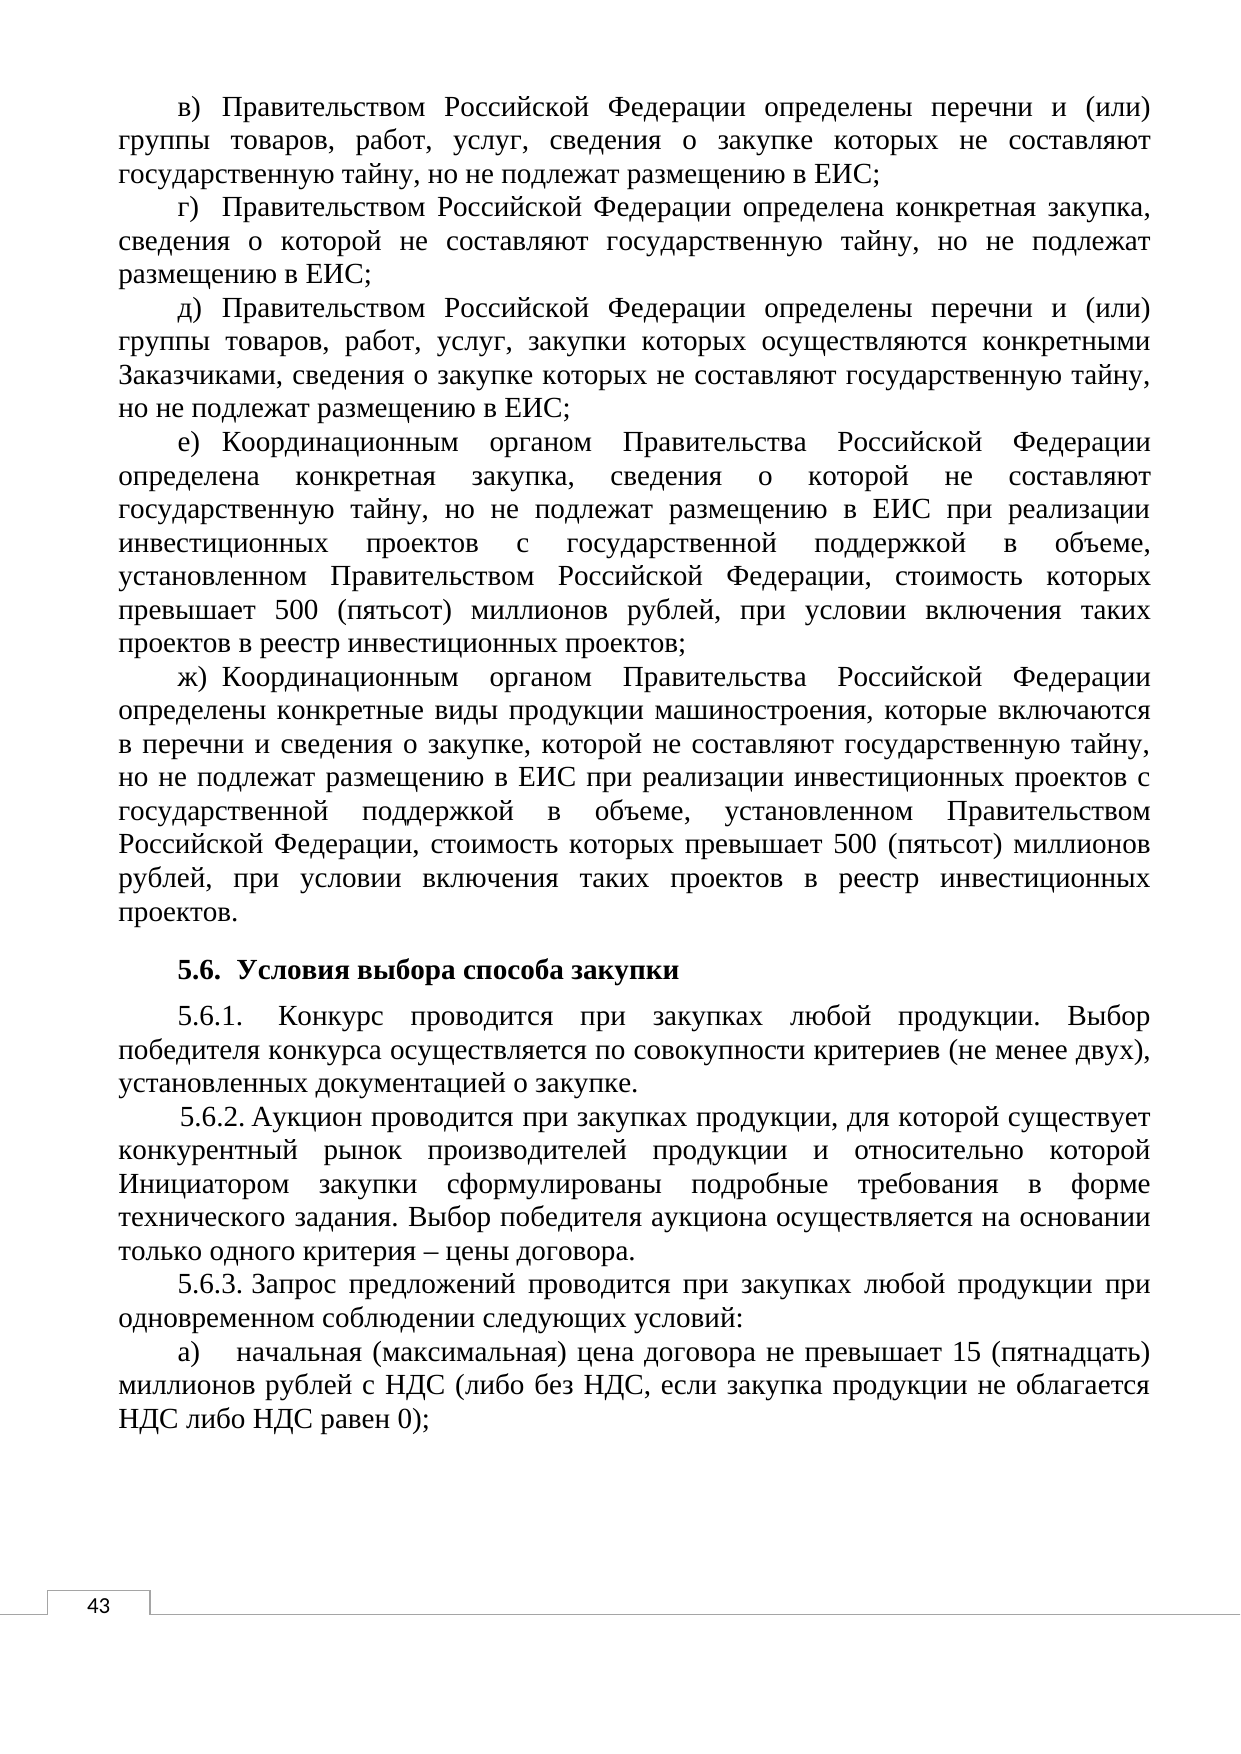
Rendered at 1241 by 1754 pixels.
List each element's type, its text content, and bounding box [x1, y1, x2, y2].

list начальная (максимальная) цена договора не превышает 15 (пятнадцать) миллионов рублей с НДС (либо без НДС, если закупка продукции не облагается НДС либо НДС равен 0); [118, 1334, 1152, 1434]
list Правительством Российской Федерации определены перечни и (или) группы товаров, работ, услуг, сведения о закупке которых не составляют государственную тайну, но не подлежат размещению в ЕИС; [118, 89, 1152, 189]
list Условия выбора способа закупки [118, 952, 1152, 986]
list Аукцион проводится при закупках продукции, для которой существует конкурентный рынок производителей продукции и относительно которой Инициатором закупки сформулированы подробные требования в форме технического задания. Выбор победителя аукциона осуществляется на основании только одного критерия – цены договора. [118, 1099, 1152, 1267]
list Правительством Российской Федерации определены перечни и (или) группы товаров, работ, услуг, закупки которых осуществляются конкретными Заказчиками, сведения о закупке которых не составляют государственную тайну, но не подлежат размещению в ЕИС; [118, 290, 1152, 424]
list Конкурс проводится при закупках любой продукции. Выбор победителя конкурса осуществляется по совокупности критериев (не менее двух), установленных документацией о закупке. [118, 998, 1152, 1099]
list Запрос предложений проводится при закупках любой продукции при одновременном соблюдении следующих условий: [118, 1267, 1152, 1334]
list Координационным органом Правительства Российской Федерации определены конкретные виды продукции машиностроения, которые включаются в перечни и сведения о закупке, которой не составляют государственную тайну, но не подлежат размещению в ЕИС при реализации инвестиционных проектов с государственной поддержкой в объеме, установленном Правительством Российской Федерации, стоимость которых превышает 500 (пятьсот) миллионов рублей, при условии включения таких проектов в реестр инвестиционных проектов. [118, 659, 1152, 927]
list Правительством Российской Федерации определена конкретная закупка, сведения о которой не составляют государственную тайну, но не подлежат размещению в ЕИС; [118, 189, 1152, 290]
list Координационным органом Правительства Российской Федерации определена конкретная закупка, сведения о которой не составляют государственную тайну, но не подлежат размещению в ЕИС при реализации инвестиционных проектов с государственной поддержкой в объеме, установленном Правительством Российской Федерации, стоимость которых превышает 500 (пятьсот) миллионов рублей, при условии включения таких проектов в реестр инвестиционных проектов; [118, 424, 1152, 659]
